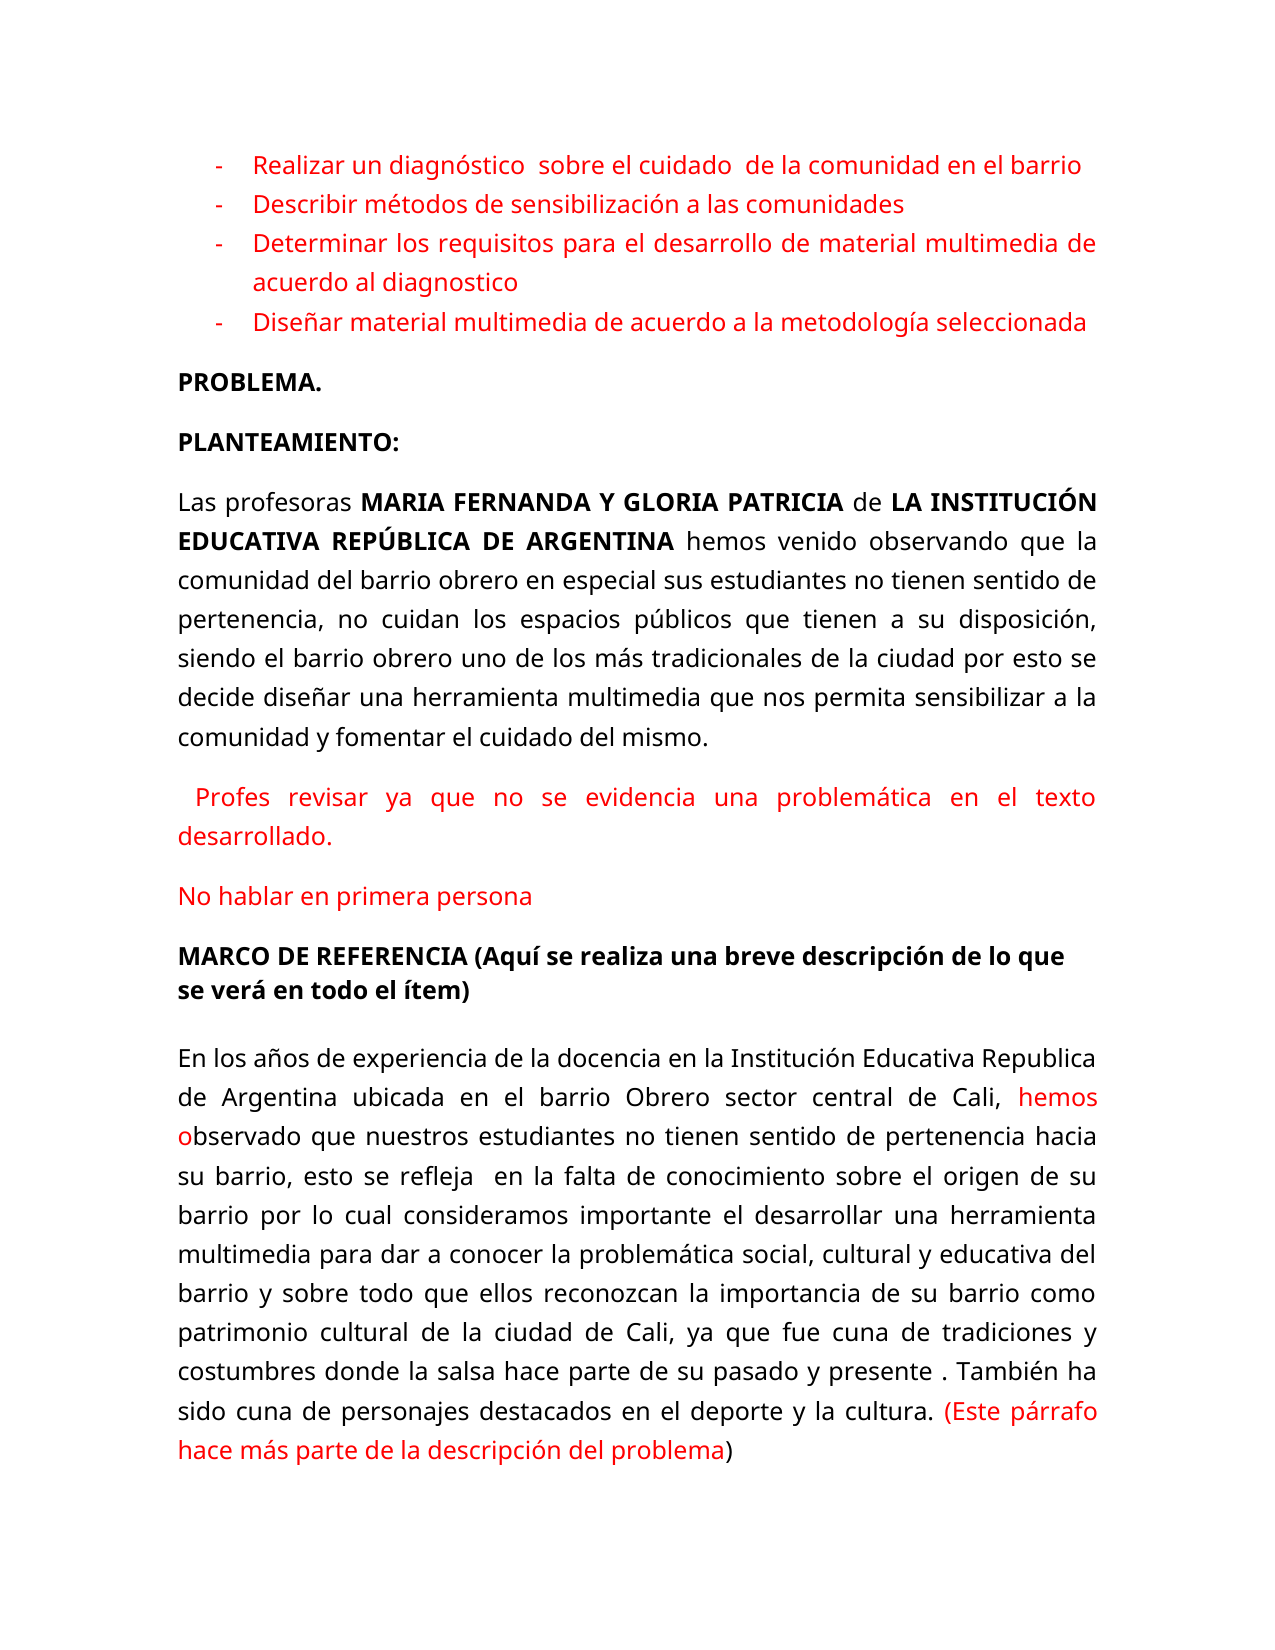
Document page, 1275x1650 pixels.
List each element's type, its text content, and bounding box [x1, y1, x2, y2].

text PROBLEMA. [177, 364, 1098, 398]
list Realizar un diagnóstico sobre el cuidado de la comunidad en el barrio [215, 148, 1098, 182]
text MARCO DE REFERENCIA (Aquí se realiza una breve descripción de lo que se verá en todo el ítem) [177, 938, 1098, 1007]
text En los años de experiencia de la docencia en la Institución Educativa Republica de Argentina ubicada en el barrio Obrero sector central de Cali, hemos observado que nuestros estudiantes no tienen sentido de pertenencia hacia su barrio, esto se refleja en la falta de conocimiento sobre el origen de su barrio por lo cual consideramos importante el desarrollar una herramienta multimedia para dar a conocer la problemática social, cultural y educativa del barrio y sobre todo que ellos reconozcan la importancia de su barrio como patrimonio cultural de la ciudad de Cali, ya que fue cuna de tradiciones y costumbres donde la salsa hace parte de su pasado y presente . También ha sido cuna de personajes destacados en el deporte y la cultura. (Este párrafo hace más parte de la descripción del problema) [177, 1041, 1098, 1466]
list Determinar los requisitos para el desarrollo de material multimedia de acuerdo al diagnostico [215, 226, 1098, 299]
text PLANTEAMIENTO: [177, 424, 1098, 458]
list Diseñar material multimedia de acuerdo a la metodología seleccionada [215, 304, 1098, 338]
text Las profesoras MARIA FERNANDA Y GLORIA PATRICIA de LA INSTITUCIÓN EDUCATIVA REPÚBLICA DE ARGENTINA hemos venido observando que la comunidad del barrio obrero en especial sus estudiantes no tienen sentido de pertenencia, no cuidan los espacios públicos que tienen a su disposición, siendo el barrio obrero uno de los más tradicionales de la ciudad por esto se decide diseñar una herramienta multimedia que nos permita sensibilizar a la comunidad y fomentar el cuidado del mismo. [177, 484, 1098, 753]
text No hablar en primera persona [177, 878, 1098, 912]
list Describir métodos de sensibilización a las comunidades [215, 187, 1098, 221]
text Profes revisar ya que no se evidencia una problemática en el texto desarrollado. [177, 779, 1098, 852]
